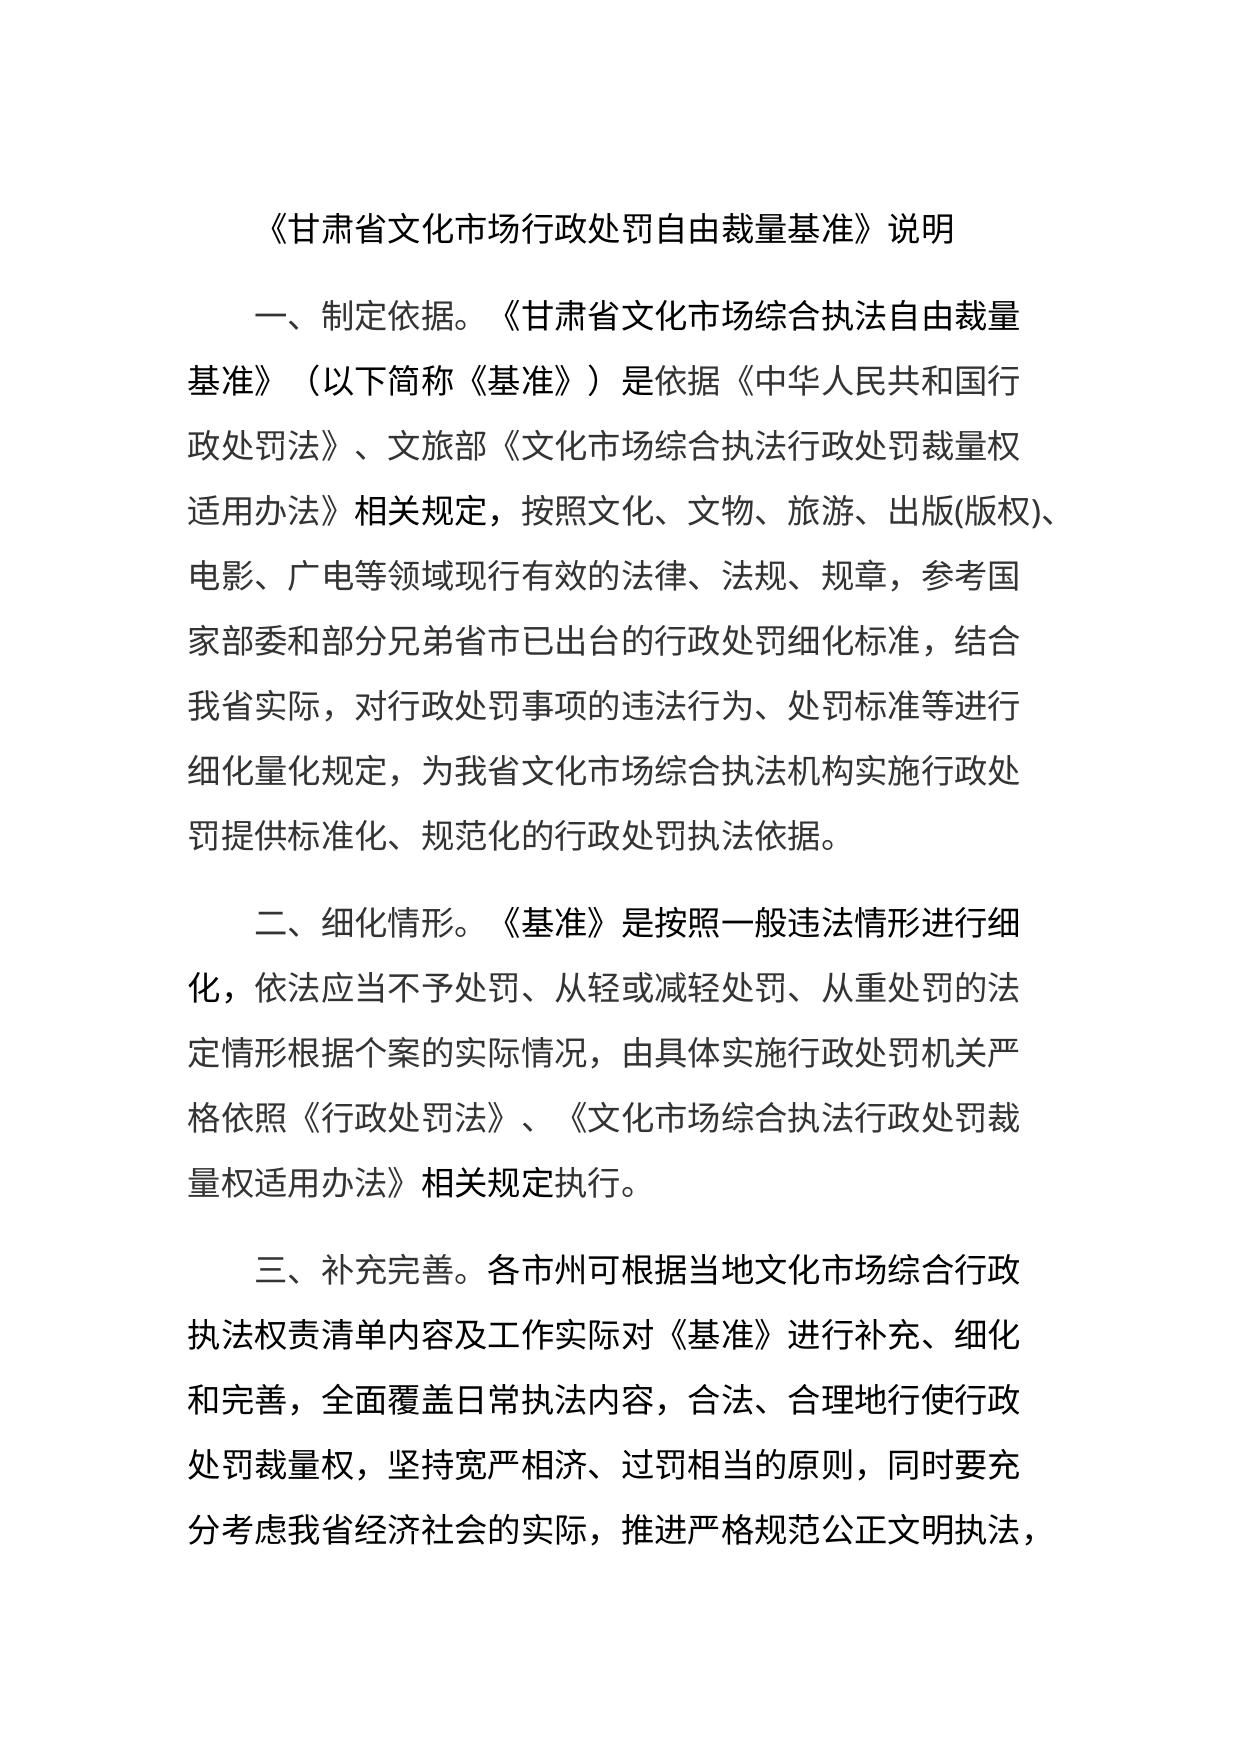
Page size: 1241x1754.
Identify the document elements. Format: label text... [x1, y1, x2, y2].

text 《甘肃省文化市场行政处罚自由裁量基准》说明 [187, 194, 1053, 259]
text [187, 1235, 1053, 1560]
text 二、细化情形。《基准》是按照一般违法情形进行细化，依法应当不予处罚、从轻或减轻处罚、从重处罚的法定情形根据个案的实际情况，由具体实施行政处罚机关严格依照《行政处罚法》、《文化市场综合执法行政处罚裁量权适用办法》相关规定执行。 [187, 888, 1053, 1213]
text 一、制定依据。《甘肃省文化市场综合执法自由裁量基准》（以下简称《基准》）是依据《中华人民共和国行政处罚法》、文旅部《文化市场综合执法行政处罚裁量权适用办法》相关规定，按照文化、文物、旅游、出版(版权)、电影、广电等领域现行有效的法律、法规、规章，参考国家部委和部分兄弟省市已出台的行政处罚细化标准，结合我省实际，对行政处罚事项的违法行为、处罚标准等进行细化量化规定，为我省文化市场综合执法机构实施行政处罚提供标准化、规范化的行政处罚执法依据。 [187, 281, 1053, 866]
